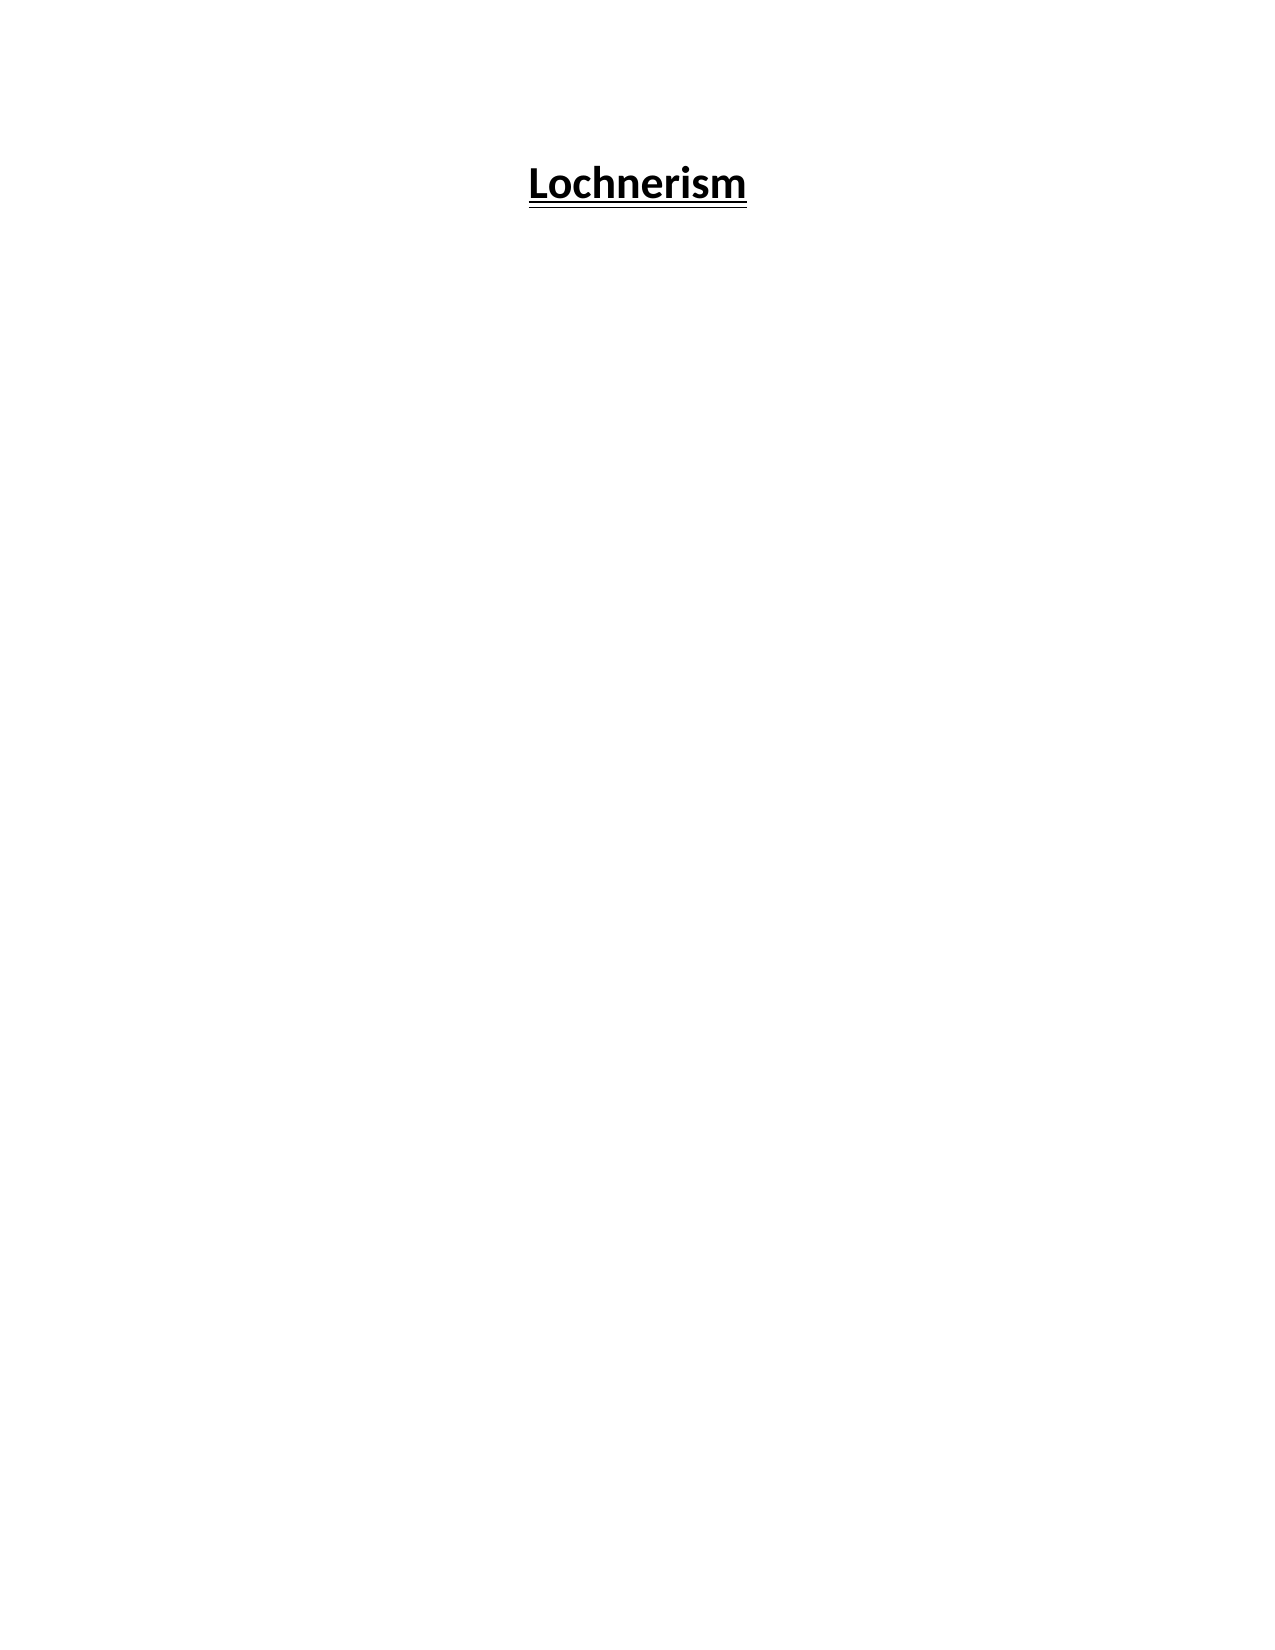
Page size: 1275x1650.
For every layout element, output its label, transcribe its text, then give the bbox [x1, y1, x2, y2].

subtitle Lochnerism [150, 154, 1125, 210]
